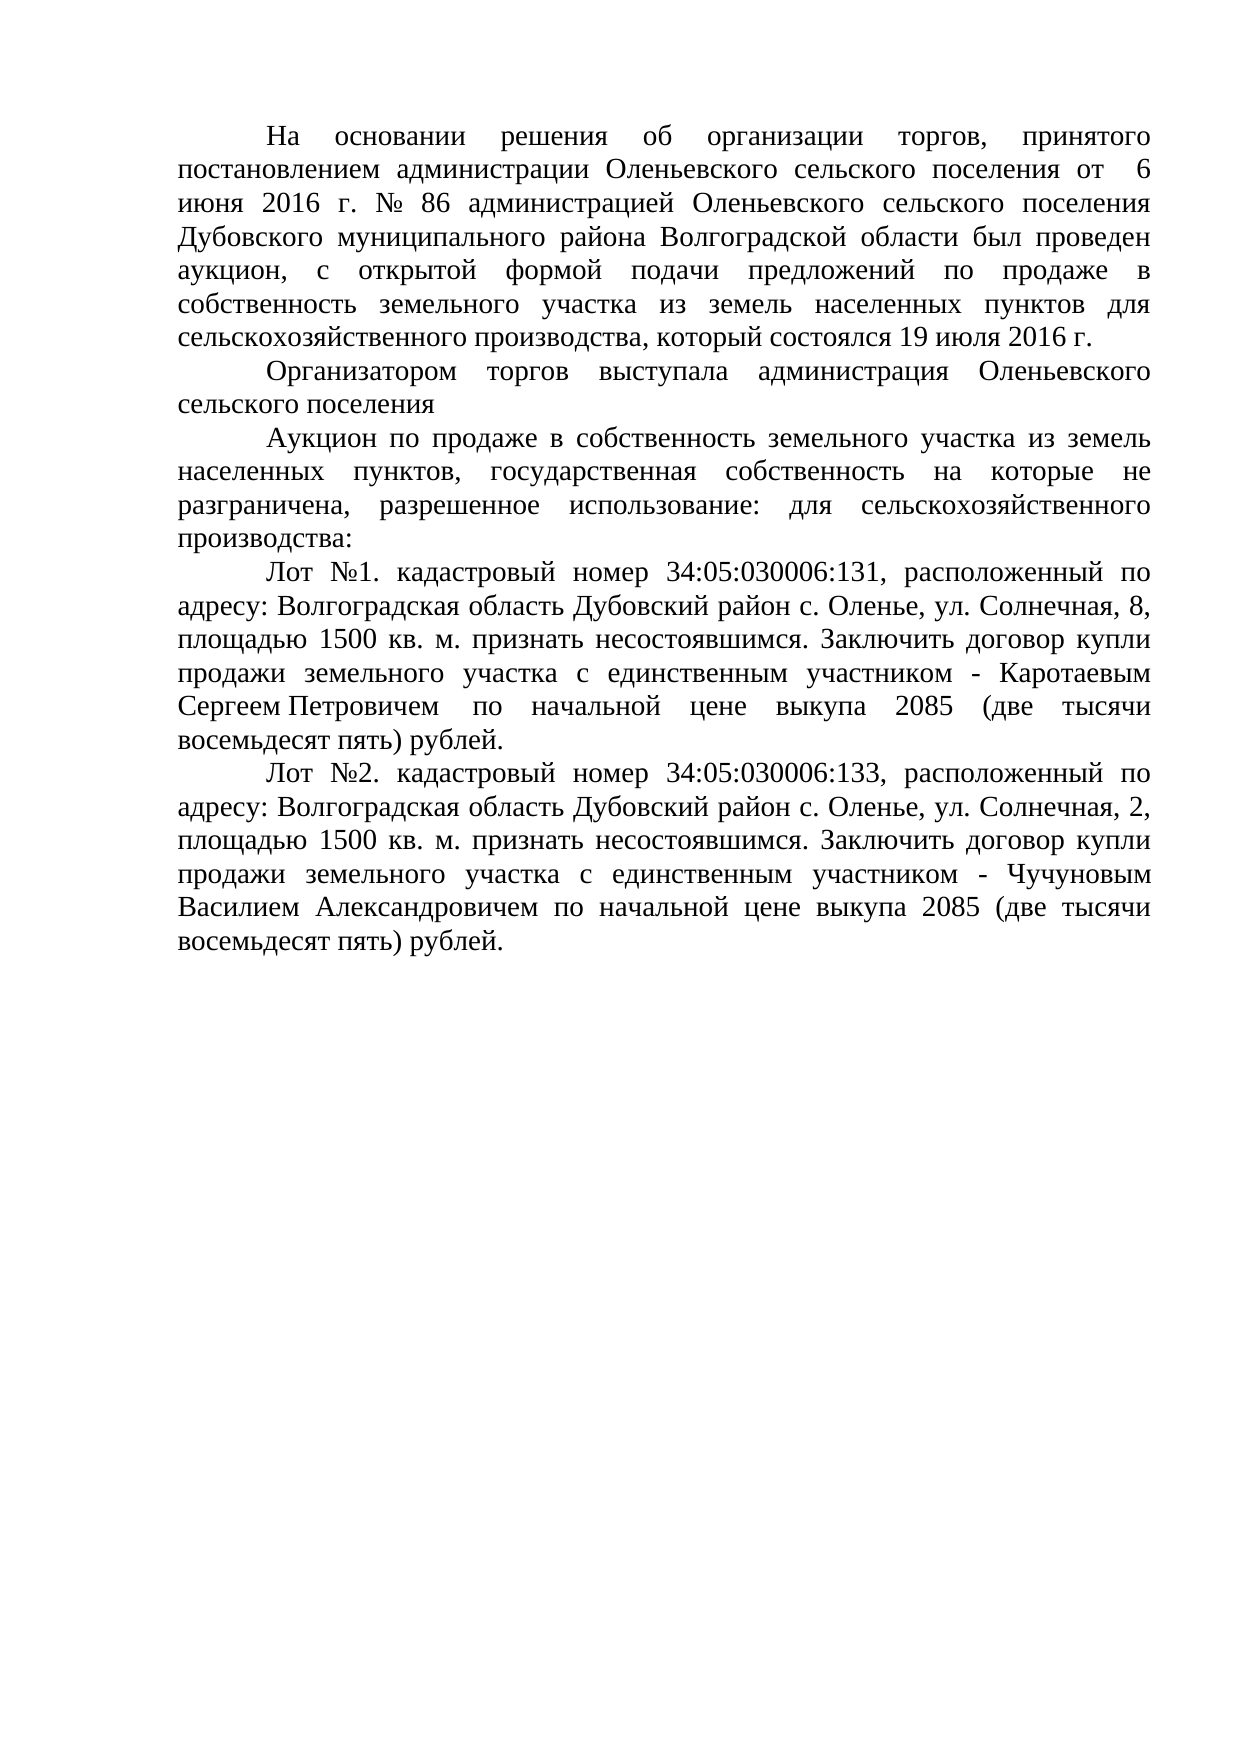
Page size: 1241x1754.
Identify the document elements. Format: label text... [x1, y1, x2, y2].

text Лот №1. кадастровый номер 34:05:030006:131, расположенный по адресу: Волгоградская область Дубовский район с. Оленье, ул. Солнечная, 8, площадью 1500 кв. м. признать несостоявшимся. Заключить договор купли продажи земельного участка с единственным участником - Каротаевым Сергеем Петровичем по начальной цене выкупа 2085 (две тысячи восемьдесят пять) рублей. [177, 554, 1152, 755]
text Лот №2. кадастровый номер 34:05:030006:133, расположенный по адресу: Волгоградская область Дубовский район с. Оленье, ул. Солнечная, 2, площадью 1500 кв. м. признать несостоявшимся. Заключить договор купли продажи земельного участка с единственным участником - Чучуновым Василием Александровичем по начальной цене выкупа 2085 (две тысячи восемьдесят пять) рублей. [177, 755, 1152, 957]
text На основании решения об организации торгов, принятого постановлением администрации Оленьевского сельского поселения от 6 июня 2016 г. № 86 администрацией Оленьевского сельского поселения Дубовского муниципального района Волгоградской области был проведен аукцион, с открытой формой подачи предложений по продаже в собственность земельного участка из земель населенных пунктов для сельскохозяйственного производства, который состоялся 19 июля 2016 г. [177, 118, 1152, 353]
text Аукцион по продаже в собственность земельного участка из земель населенных пунктов, государственная собственность на которые не разграничена, разрешенное использование: для сельскохозяйственного производства: [177, 420, 1152, 554]
text Организатором торгов выступала администрация Оленьевского сельского поселения [177, 353, 1152, 420]
